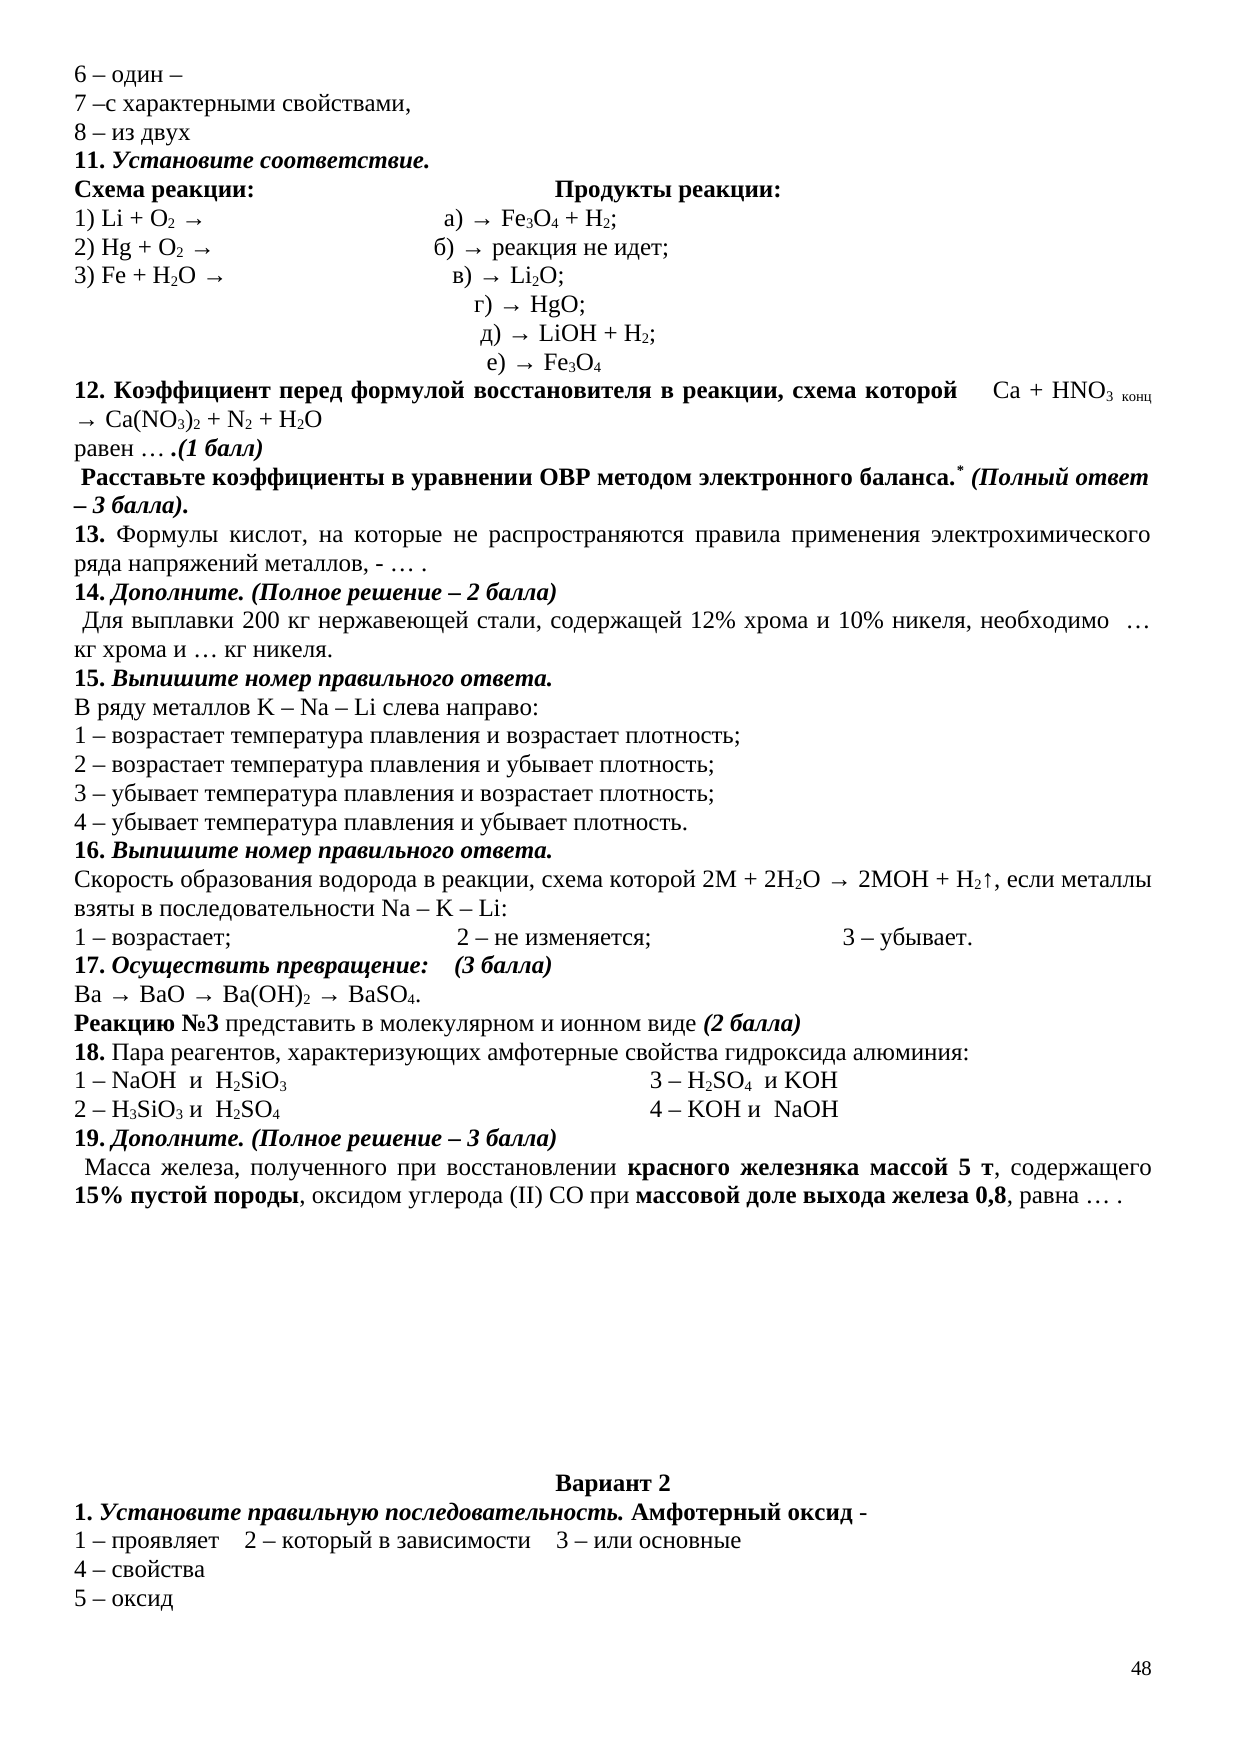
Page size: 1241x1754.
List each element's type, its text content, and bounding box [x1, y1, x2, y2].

text 11. Установите соответствие. [74, 145, 1152, 174]
text 1 – проявляет 2 – который в зависимости 3 – или основные [74, 1525, 1152, 1554]
text е) → Fe3O4 [74, 347, 1152, 375]
text 2 – H3SiO3 и H2SO4 [74, 1094, 576, 1123]
text Для выплавки нержавеющей стали, содержащей 12% хрома и 10% никеля, необходимо … кг хрома и … кг никеля. [74, 605, 1152, 663]
text Расставьте коэффициенты в уравнении ОВР методом электронного баланса.* (Полный ответ – 3 балла). [74, 462, 1152, 519]
text 1 – возрастает; [74, 922, 383, 950]
text 3) Fe + H2O → в) → Li2O; [74, 260, 1152, 289]
text 16. Выпишите номер правильного ответа. [74, 835, 1152, 864]
text 5 – оксид [74, 1583, 1152, 1612]
text 12. Коэффициент перед формулой восстановителя в реакции, схема которой Ca + HNO3 конц → Ca(NO3)2 + N2 + H2O [74, 375, 1152, 433]
text 1. Установите правильную последовательность. Амфотерный оксид - [74, 1497, 1152, 1525]
text 4 – KOH и NaOH [649, 1094, 1152, 1123]
text Скорость образования водорода в реакции, схема которой 2М + 2Н2О → 2МОН + Н2↑, если металлы взяты в последовательности Na – K – Li: [74, 864, 1152, 922]
text Схема реакции: Продукты реакции: [74, 174, 1152, 203]
text 2 – возрастает температура плавления и убывает плотность; [74, 749, 1152, 778]
text 17. Осуществить превращение: (3 балла) [74, 950, 1152, 979]
text равен … .(1 балл) [74, 433, 1152, 462]
text 3 – убывает. [842, 922, 1152, 950]
text 2 – не изменяется; [457, 922, 768, 950]
text г) → HgO; [74, 289, 1152, 318]
text 2) Hg + O2 → б) → реакция не идет; [74, 232, 1152, 260]
text 1 – возрастает температура плавления и возрастает плотность; [74, 720, 1152, 749]
text 14. Дополните. (Полное решение – 2 балла) [74, 577, 1152, 605]
text 1) Li + O2 → а) → Fe3O4 + H2; [74, 203, 1152, 232]
text Реакцию №3 представить в молекулярном и ионном виде (2 балла) [74, 1008, 1152, 1037]
text 4 – убывает температура плавления и убывает плотность. [74, 807, 1152, 835]
text 15. Выпишите номер правильного ответа. [74, 663, 1152, 692]
text 3 – убывает температура плавления и возрастает плотность; [74, 778, 1152, 807]
text 13. Формулы кислот, на которые не распространяются правила применения электрохимического ряда напряжений металлов, - … . [74, 519, 1152, 577]
text 6 – один – [74, 59, 1152, 88]
text Вариант 2 [74, 1468, 1152, 1497]
text 7 –с характерными свойствами, [74, 88, 1152, 117]
text 1 – NaOH и H2SiO3 [74, 1065, 576, 1094]
text 8 – из двух [74, 117, 1152, 145]
text 18. Пара реагентов, характеризующих амфотерные свойства гидроксида алюминия: [74, 1037, 1152, 1065]
text Масса железа, полученного при восстановлении красного железняка массой 5 т, содержащего 15% пустой породы, оксидом углерода (II) СО при массовой доле выхода железа 0,8, равна … . [74, 1152, 1152, 1209]
text 3 – H2SO4 и KOH [649, 1065, 1152, 1094]
text Ва → ВаО → Ва(ОН)2 → BaSO4. [74, 979, 1152, 1008]
text д) → LiOH + H2; [74, 318, 1152, 347]
text 4 – свойства [74, 1554, 1152, 1583]
text 19. Дополните. (Полное решение – 3 балла) [74, 1123, 1152, 1152]
text В ряду металлов K – Na – Li слева направо: [74, 692, 1152, 720]
